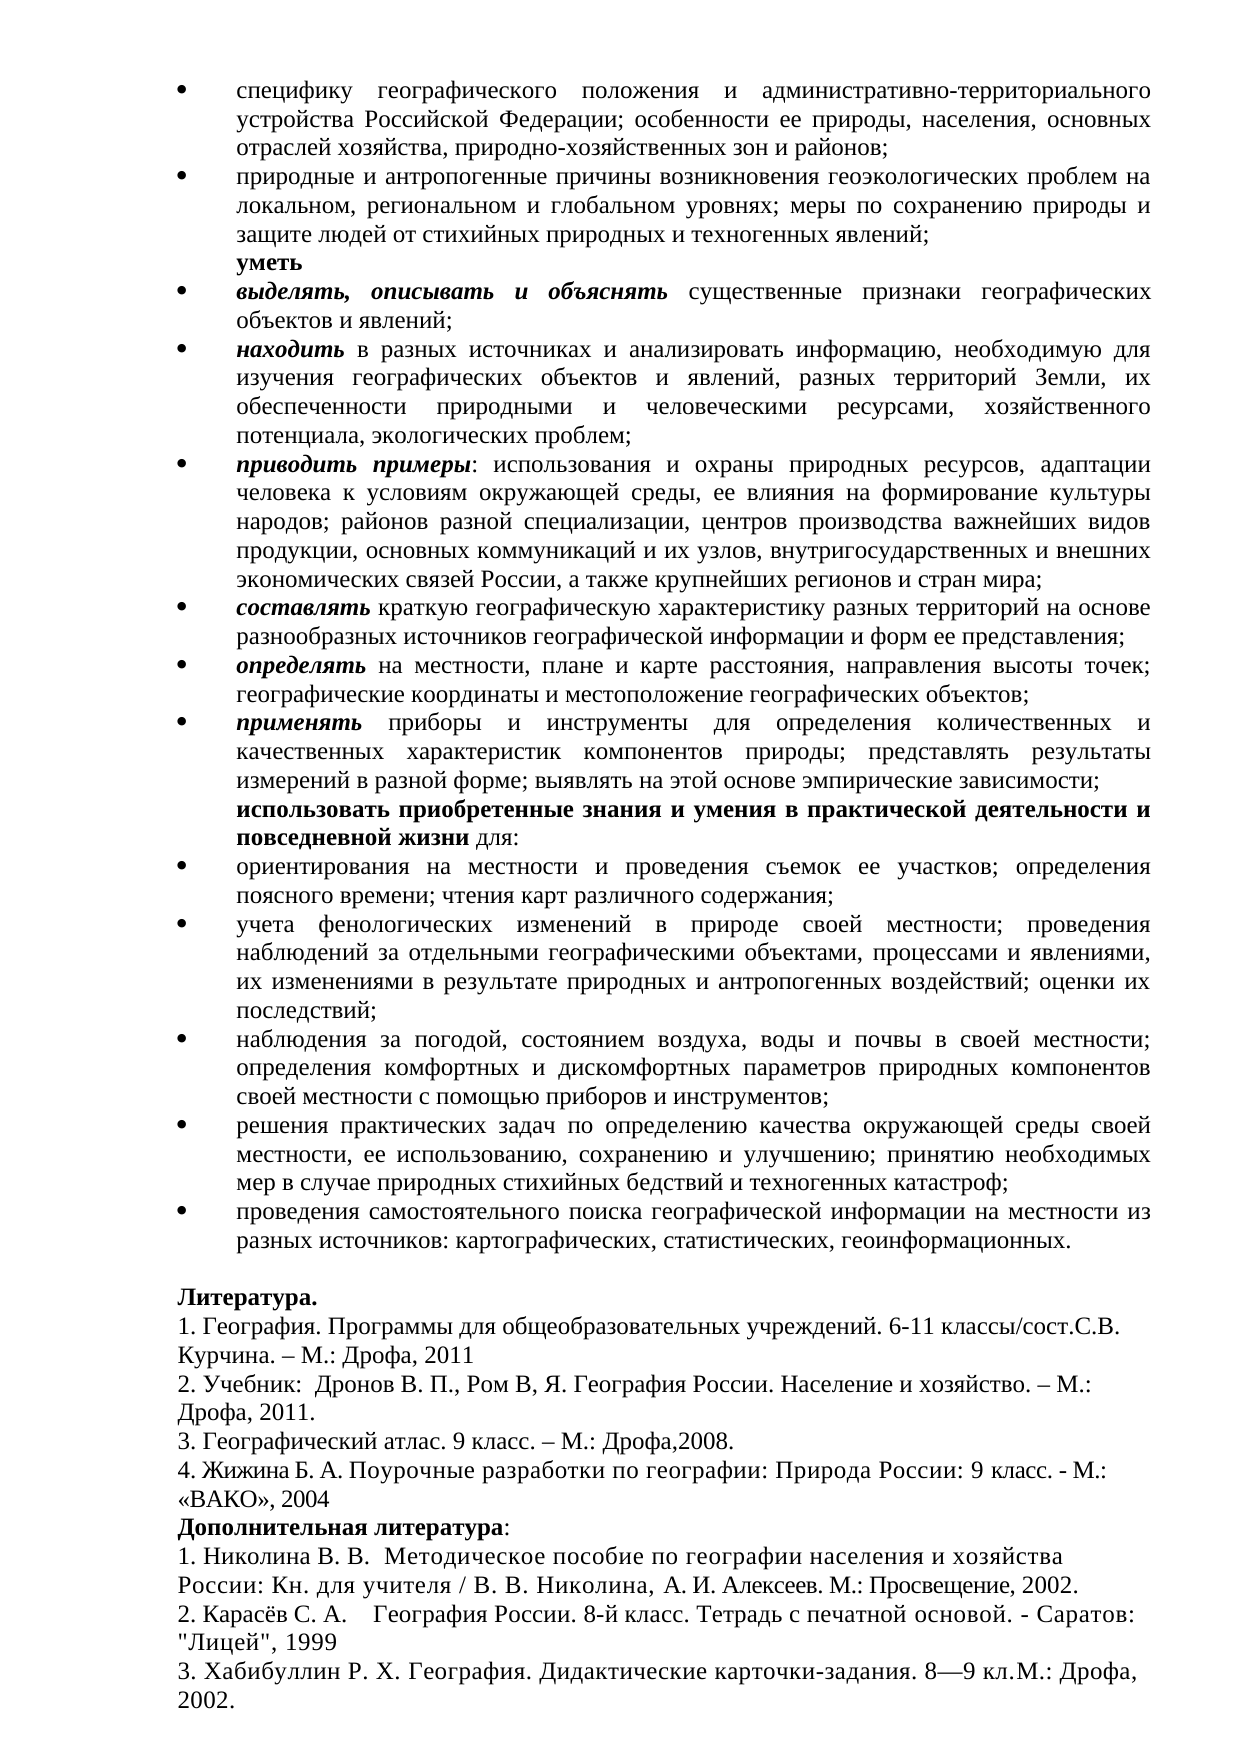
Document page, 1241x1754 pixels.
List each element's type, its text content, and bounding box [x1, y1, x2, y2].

list составлять краткую географическую характеристику разных территорий на основе разнообразных источников географической информации и форм ее представления; [177, 592, 1152, 650]
list наблюдения за погодой, состоянием воздуха, воды и почвы в своей местности; определения комфортных и дискомфортных параметров природных компонентов своей местности с помощью приборов и инструментов; [177, 1024, 1152, 1110]
list специфику географического положения и административно-территориального устройства Российской Федерации; особенности ее природы, населения, основных отраслей хозяйства, природно-хозяйственных зон и районов; [177, 75, 1152, 161]
list учета фенологических изменений в природе своей местности; проведения наблюдений за отдельными географическими объектами, процессами и явлениями, их изменениями в результате природных и антропогенных воздействий; оценки их последствий; [177, 909, 1152, 1024]
text 4. Жижина Б. А. Поурочные разработки по географии: Природа России: 9 класс. - М.: «ВАКО», 2004 [177, 1455, 1152, 1512]
text 3. Географический атлас. 9 класс. – М.: Дрофа,2008. [177, 1426, 1152, 1455]
list определять на местности, плане и карте расстояния, направления высоты точек; географические координаты и местоположение географических объектов; [177, 650, 1152, 707]
list ориентирования на местности и проведения съемок ее участков; определения поясного времени; чтения карт различного содержания; [177, 851, 1152, 909]
list природные и антропогенные причины возникновения геоэкологических проблем на локальном, региональном и глобальном уровнях; меры по сохранению природы и защите людей от стихийных природных и техногенных явлений; [177, 161, 1152, 247]
text уметь [236, 247, 1152, 276]
text использовать приобретенные знания и умения в практической деятельности и повседневной жизни для: [236, 794, 1152, 851]
list решения практических задач по определению качества окружающей среды своей местности, ее использованию, сохранению и улучшению; принятию необходимых мер в случае природных стихийных бедствий и техногенных катастроф; [177, 1110, 1152, 1196]
text 3. Хабибуллин Р. X. География. Дидактические карточки-задания. 8—9 кл.М.: Дрофа, 2002. [177, 1656, 1152, 1714]
list применять приборы и инструменты для определения количественных и качественных характеристик компонентов природы; представлять результаты измерений в разной форме; выявлять на этой основе эмпирические зависимости; [177, 707, 1152, 794]
list выделять, описывать и объяснять существенные признаки географических объектов и явлений; [177, 276, 1152, 334]
text Дополнительная литература: [177, 1512, 1152, 1541]
text 1. Николина В. В. Методическое пособие по географии населения и хозяйства России: Кн. для учителя / В. В. Николина, А. И. Алексеев. М.: Просвещение, 2002. [177, 1541, 1152, 1599]
list находить в разных источниках и анализировать информацию, необходимую для изучения географических объектов и явлений, разных территорий Земли, их обеспеченности природными и человеческими ресурсами, хозяйственного потенциала, экологических проблем; [177, 334, 1152, 449]
text 2. Карасёв С. А. География России. 8-й класс. Тетрадь с печатной основой. - Саратов: "Лицей", 1999 [177, 1599, 1152, 1656]
text Литература. [177, 1282, 1152, 1311]
text 1. География. Программы для общеобразовательных учреждений. 6-11 классы/сост.С.В. Курчина. – М.: Дрофа, 2011 [177, 1311, 1152, 1369]
list проведения самостоятельного поиска географической информации на местности из разных источников: картографических, статистических, геоинформационных. [177, 1196, 1152, 1254]
list приводить примеры: использования и охраны природных ресурсов, адаптации человека к условиям окружающей среды, ее влияния на формирование культуры народов; районов разной специализации, центров производства важнейших видов продукции, основных коммуникаций и их узлов, внутригосударственных и внешних экономических связей России, а также крупнейших регионов и стран мира; [177, 449, 1152, 592]
text 2. Учебник: Дронов В. П., Ром В, Я. География России. Население и хозяйство. – М.: Дрофа, 2011. [177, 1369, 1152, 1426]
